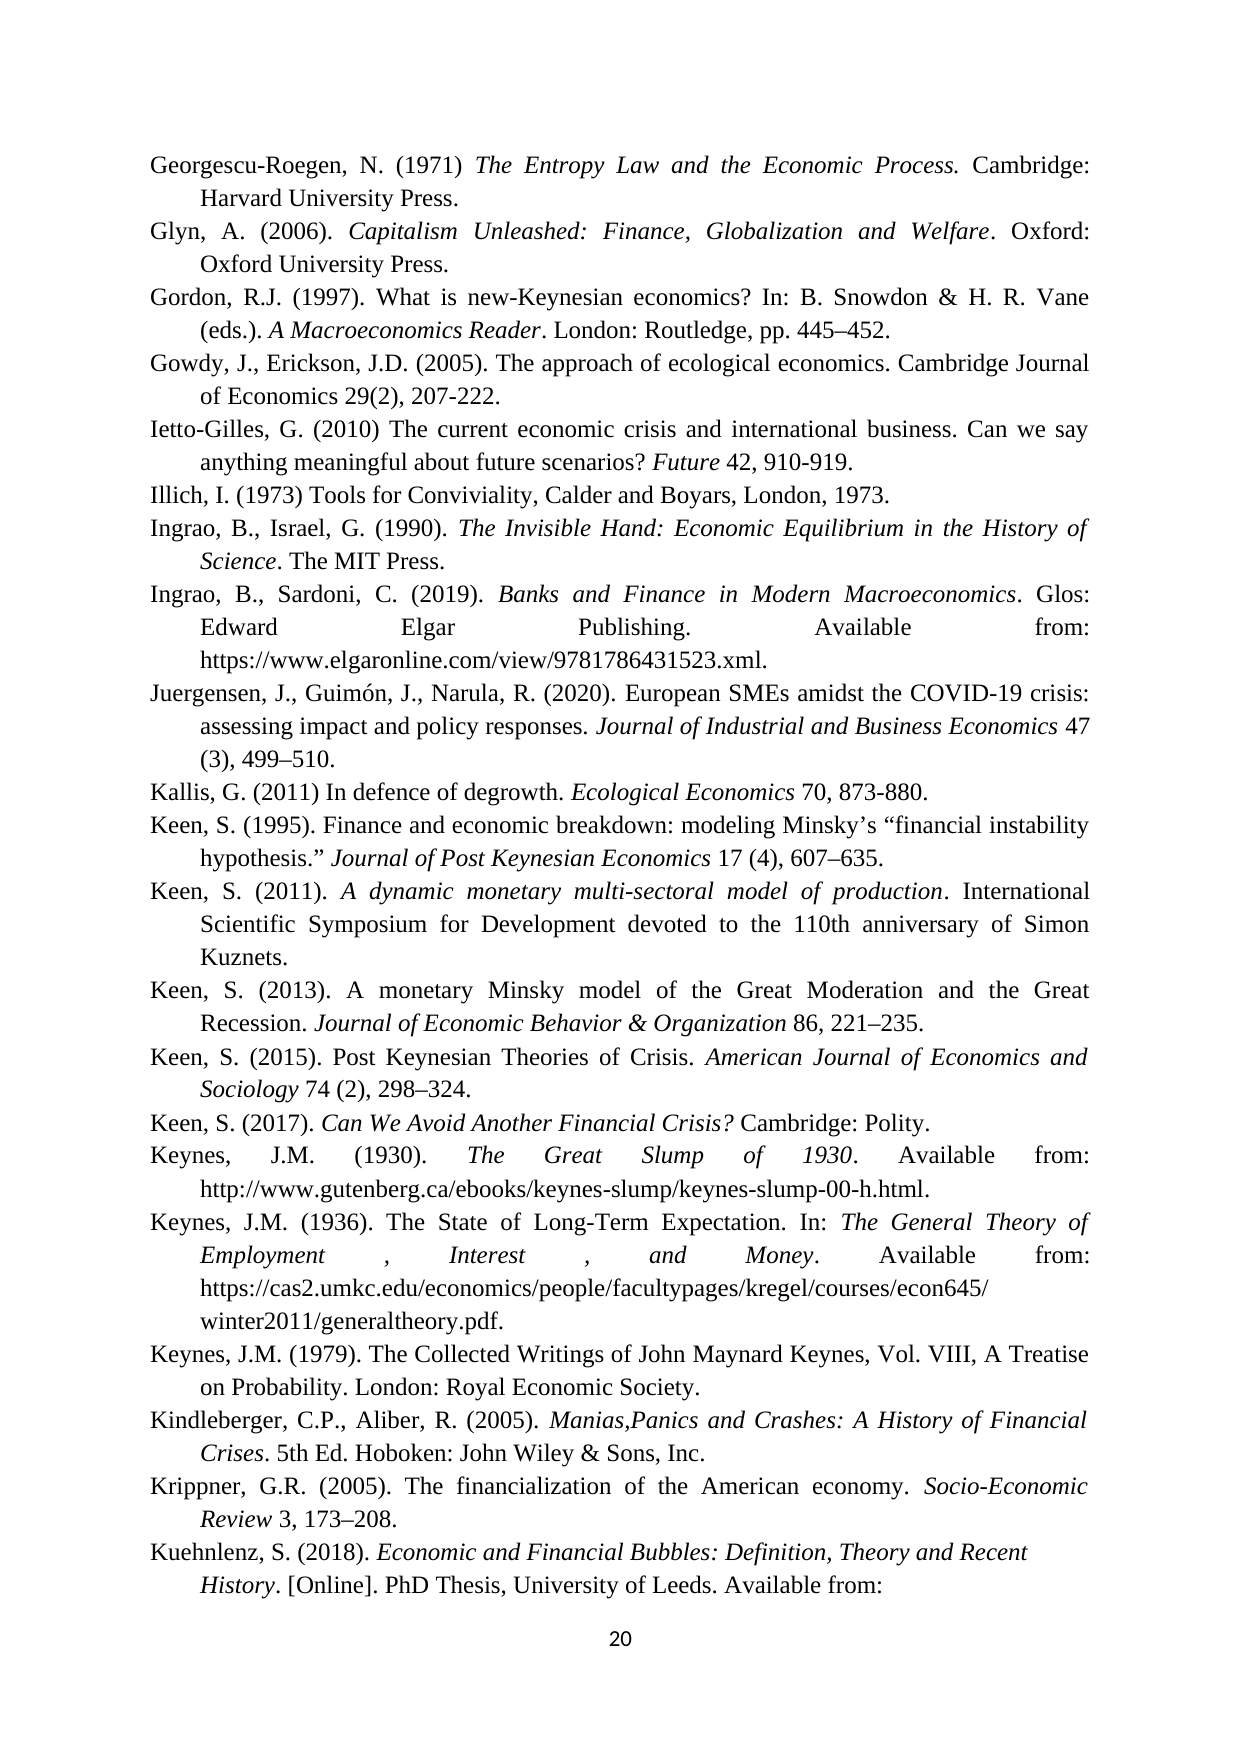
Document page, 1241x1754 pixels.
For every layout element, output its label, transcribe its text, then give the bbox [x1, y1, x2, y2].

text Keynes, J.M. (1936). The State of Long-Term Expectation. In: The General Theory of Employment , Interest , and Money. Available from: https://cas2.umkc.edu/economics/people/facultypages/kregel/courses/econ645/winter2011/generaltheory.pdf. [150, 1207, 1090, 1334]
text Gowdy, J., Erickson, J.D. (2005). The approach of ecological economics. Cambridge Journal of Economics 29(2), 207-222. [150, 348, 1090, 410]
text Keynes, J.M. (1979). The Collected Writings of John Maynard Keynes, Vol. VIII, A Treatise on Probability. London: Royal Economic Society. [150, 1339, 1090, 1401]
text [150, 1537, 1090, 1599]
text Keen, S. (2013). A monetary Minsky model of the Great Moderation and the Great Recession. Journal of Economic Behavior & Organization 86, 221–235. [150, 976, 1090, 1037]
text Keen, S. (2017). Can We Avoid Another Financial Crisis? Cambridge: Polity. [150, 1108, 1090, 1136]
text Keen, S. (2015). Post Keynesian Theories of Crisis. American Journal of Economics and Sociology 74 (2), 298–324. [150, 1042, 1090, 1103]
text Keynes, J.M. (1930). The Great Slump of 1930. Available from: http://www.gutenberg.ca/ebooks/keynes-slump/keynes-slump-00-h.html. [150, 1141, 1090, 1202]
text Keen, S. (2011). A dynamic monetary multi-sectoral model of production. International Scientific Symposium for Development devoted to the 110th anniversary of Simon Kuznets. [150, 876, 1090, 971]
text Illich, I. (1973) Tools for Conviviality, Calder and Boyars, London, 1973. [150, 480, 1090, 509]
text Krippner, G.R. (2005). The financialization of the American economy. Socio-Economic Review 3, 173–208. [150, 1471, 1090, 1533]
text Ingrao, B., Israel, G. (1990). The Invisible Hand: Economic Equilibrium in the History of Science. The MIT Press. [150, 513, 1090, 575]
text Georgescu-Roegen, N. (1971) The Entropy Law and the Economic Process. Cambridge: Harvard University Press. [150, 150, 1090, 212]
text Kallis, G. (2011) In defence of degrowth. Ecological Economics 70, 873-880. [150, 777, 1090, 806]
text Gordon, R.J. (1997). What is new-Keynesian economics? In: B. Snowdon & H. R. Vane (eds.). A Macroeconomics Reader. London: Routledge, pp. 445–452. [150, 282, 1090, 344]
text Glyn, A. (2006). Capitalism Unleashed: Finance, Globalization and Welfare. Oxford: Oxford University Press. [150, 216, 1090, 278]
text Ingrao, B., Sardoni, C. (2019). Banks and Finance in Modern Macroeconomics. Glos: Edward Elgar Publishing. Available from: https://www.elgaronline.com/view/9781786431523.xml. [150, 579, 1090, 674]
text Keen, S. (1995). Finance and economic breakdown: modeling Minsky’s “financial instability hypothesis.” Journal of Post Keynesian Economics 17 (4), 607–635. [150, 810, 1090, 872]
text Juergensen, J., Guimón, J., Narula, R. (2020). European SMEs amidst the COVID-19 crisis: assessing impact and policy responses. Journal of Industrial and Business Economics 47 (3), 499–510. [150, 678, 1090, 773]
text Kindleberger, C.P., Aliber, R. (2005). Manias,Panics and Crashes: A History of Financial Crises. 5th Ed. Hoboken: John Wiley & Sons, Inc. [150, 1405, 1090, 1467]
text Ietto-Gilles, G. (2010) The current economic crisis and international business. Can we say anything meaningful about future scenarios? Future 42, 910-919. [150, 414, 1090, 476]
